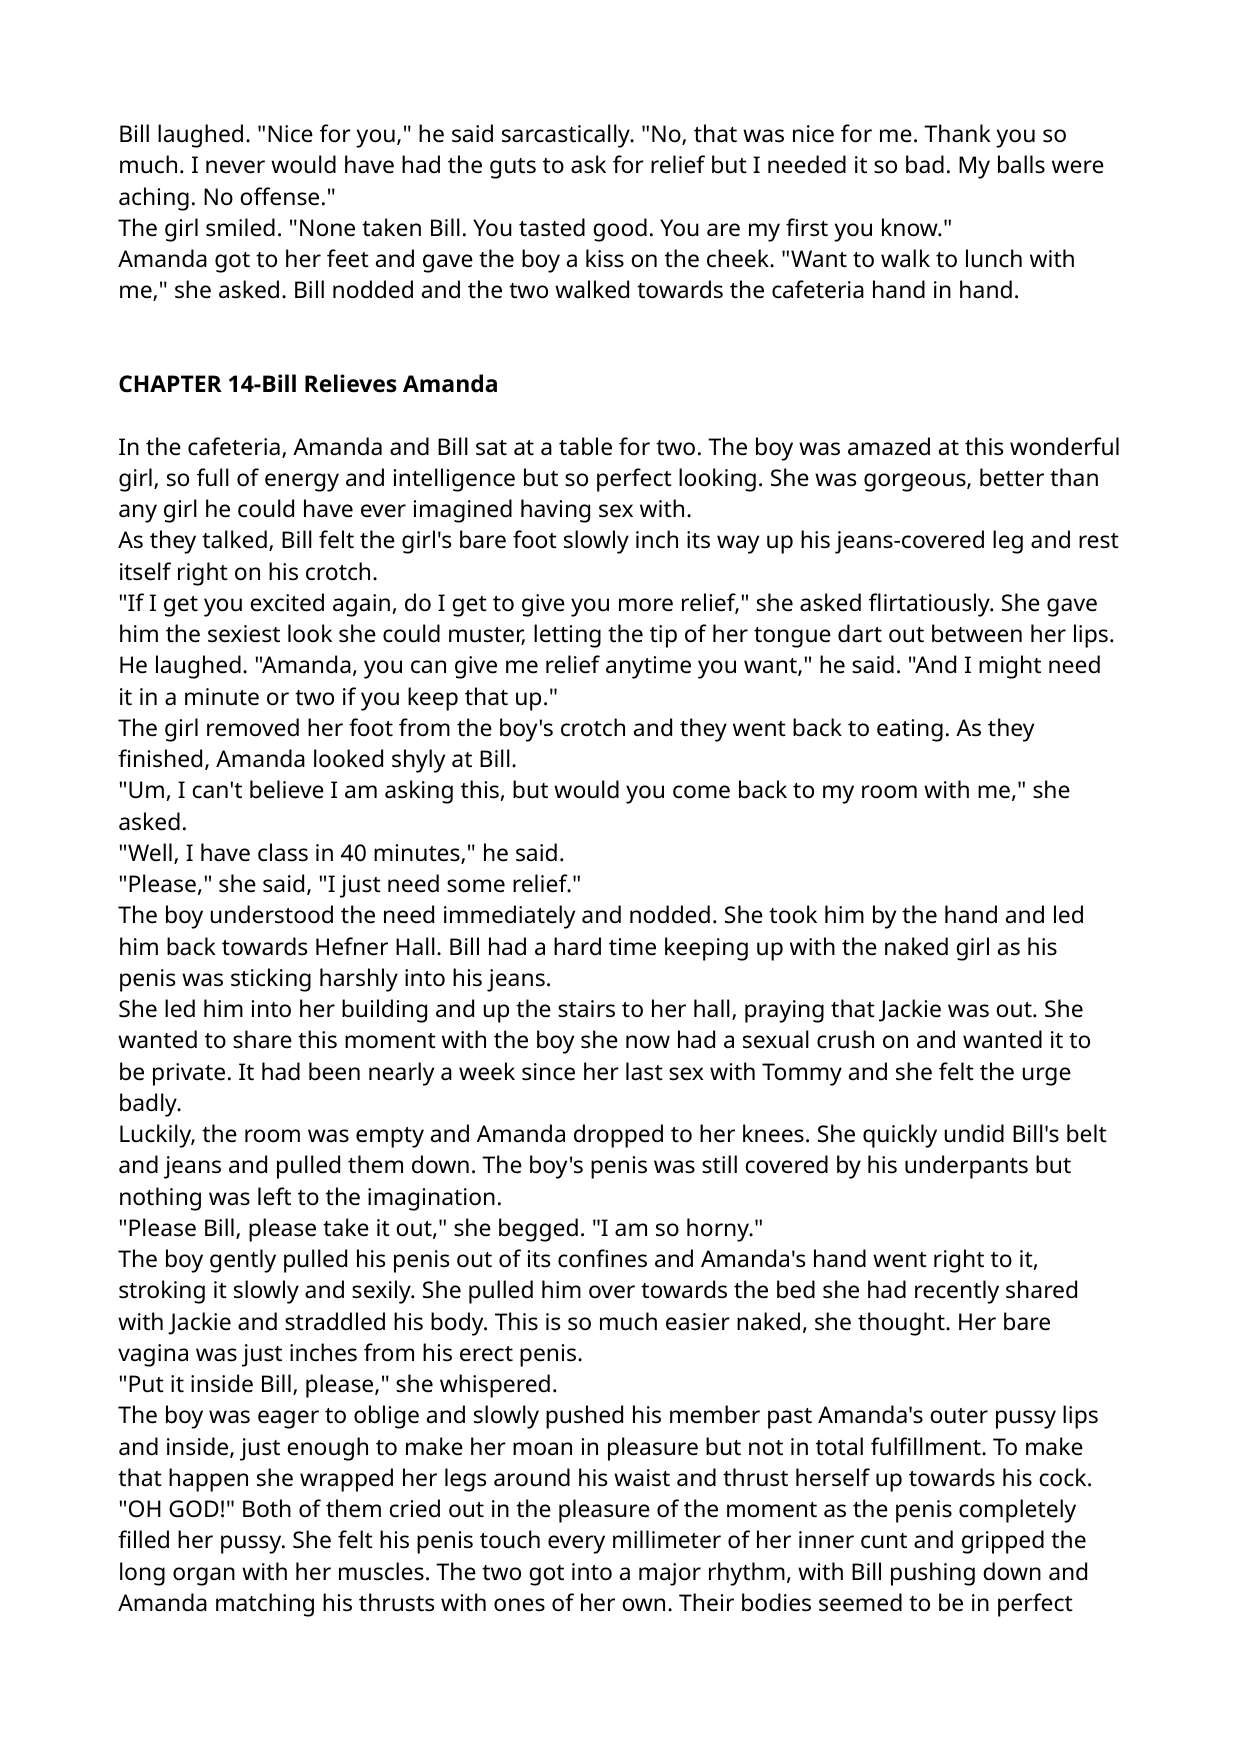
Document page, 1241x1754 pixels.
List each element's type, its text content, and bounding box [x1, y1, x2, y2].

text As they talked, Bill felt the girl's bare foot slowly inch its way up his jeans-covered leg and rest itself right on his crotch. [118, 524, 1122, 587]
text In the cafeteria, Amanda and Bill sat at a table for two. The boy was amazed at this wonderful girl, so full of energy and intelligence but so perfect looking. She was gorgeous, better than any girl he could have ever imagined having sex with. [118, 431, 1122, 524]
text CHAPTER 14-Bill Relieves Amanda [118, 368, 1122, 399]
text "Um, I can't believe I am asking this, but would you come back to my room with me," she asked. [118, 774, 1122, 837]
text She led him into her building and up the stairs to her hall, praying that Jackie was out. She wanted to share this moment with the boy she now had a sexual crush on and wanted it to be private. It had been nearly a week since her last sex with Tommy and she felt the urge badly. [118, 993, 1122, 1118]
text "If I get you excited again, do I get to give you more relief," she asked flirtatiously. She gave him the sexiest look she could muster, letting the tip of her tongue dart out between her lips. [118, 587, 1122, 649]
text "Put it inside Bill, please," she whispered. [118, 1368, 1122, 1399]
text Luckily, the room was empty and Amanda dropped to her knees. She quickly undid Bill's belt and jeans and pulled them down. The boy's penis was still covered by his underpants but nothing was left to the imagination. [118, 1118, 1122, 1212]
text "Please," she said, "I just need some relief." [118, 868, 1122, 899]
text He laughed. "Amanda, you can give me relief anytime you want," he said. "And I might need it in a minute or two if you keep that up." [118, 649, 1122, 712]
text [118, 1399, 1122, 1618]
text The boy understood the need immediately and nodded. She took him by the hand and led him back towards Hefner Hall. Bill had a hard time keeping up with the naked girl as his penis was sticking harshly into his jeans. [118, 899, 1122, 993]
text "Please Bill, please take it out," she begged. "I am so horny." [118, 1212, 1122, 1243]
text The boy gently pulled his penis out of its confines and Amanda's hand went right to it, stroking it slowly and sexily. She pulled him over towards the bed she had recently shared with Jackie and straddled his body. This is so much easier naked, she thought. Her bare vagina was just inches from his erect penis. [118, 1243, 1122, 1368]
text The girl removed her foot from the boy's crotch and they went back to eating. As they finished, Amanda looked shyly at Bill. [118, 712, 1122, 774]
text "Well, I have class in 40 minutes," he said. [118, 837, 1122, 868]
text Bill laughed. "Nice for you," he said sarcastically. "No, that was nice for me. Thank you so much. I never would have had the guts to ask for relief but I needed it so bad. My balls were aching. No offense." [118, 118, 1122, 212]
text The girl smiled. "None taken Bill. You tasted good. You are my first you know." Amanda got to her feet and gave the boy a kiss on the cheek. "Want to walk to lunch with me," she asked. Bill nodded and the two walked towards the cafeteria hand in hand. [118, 212, 1122, 337]
